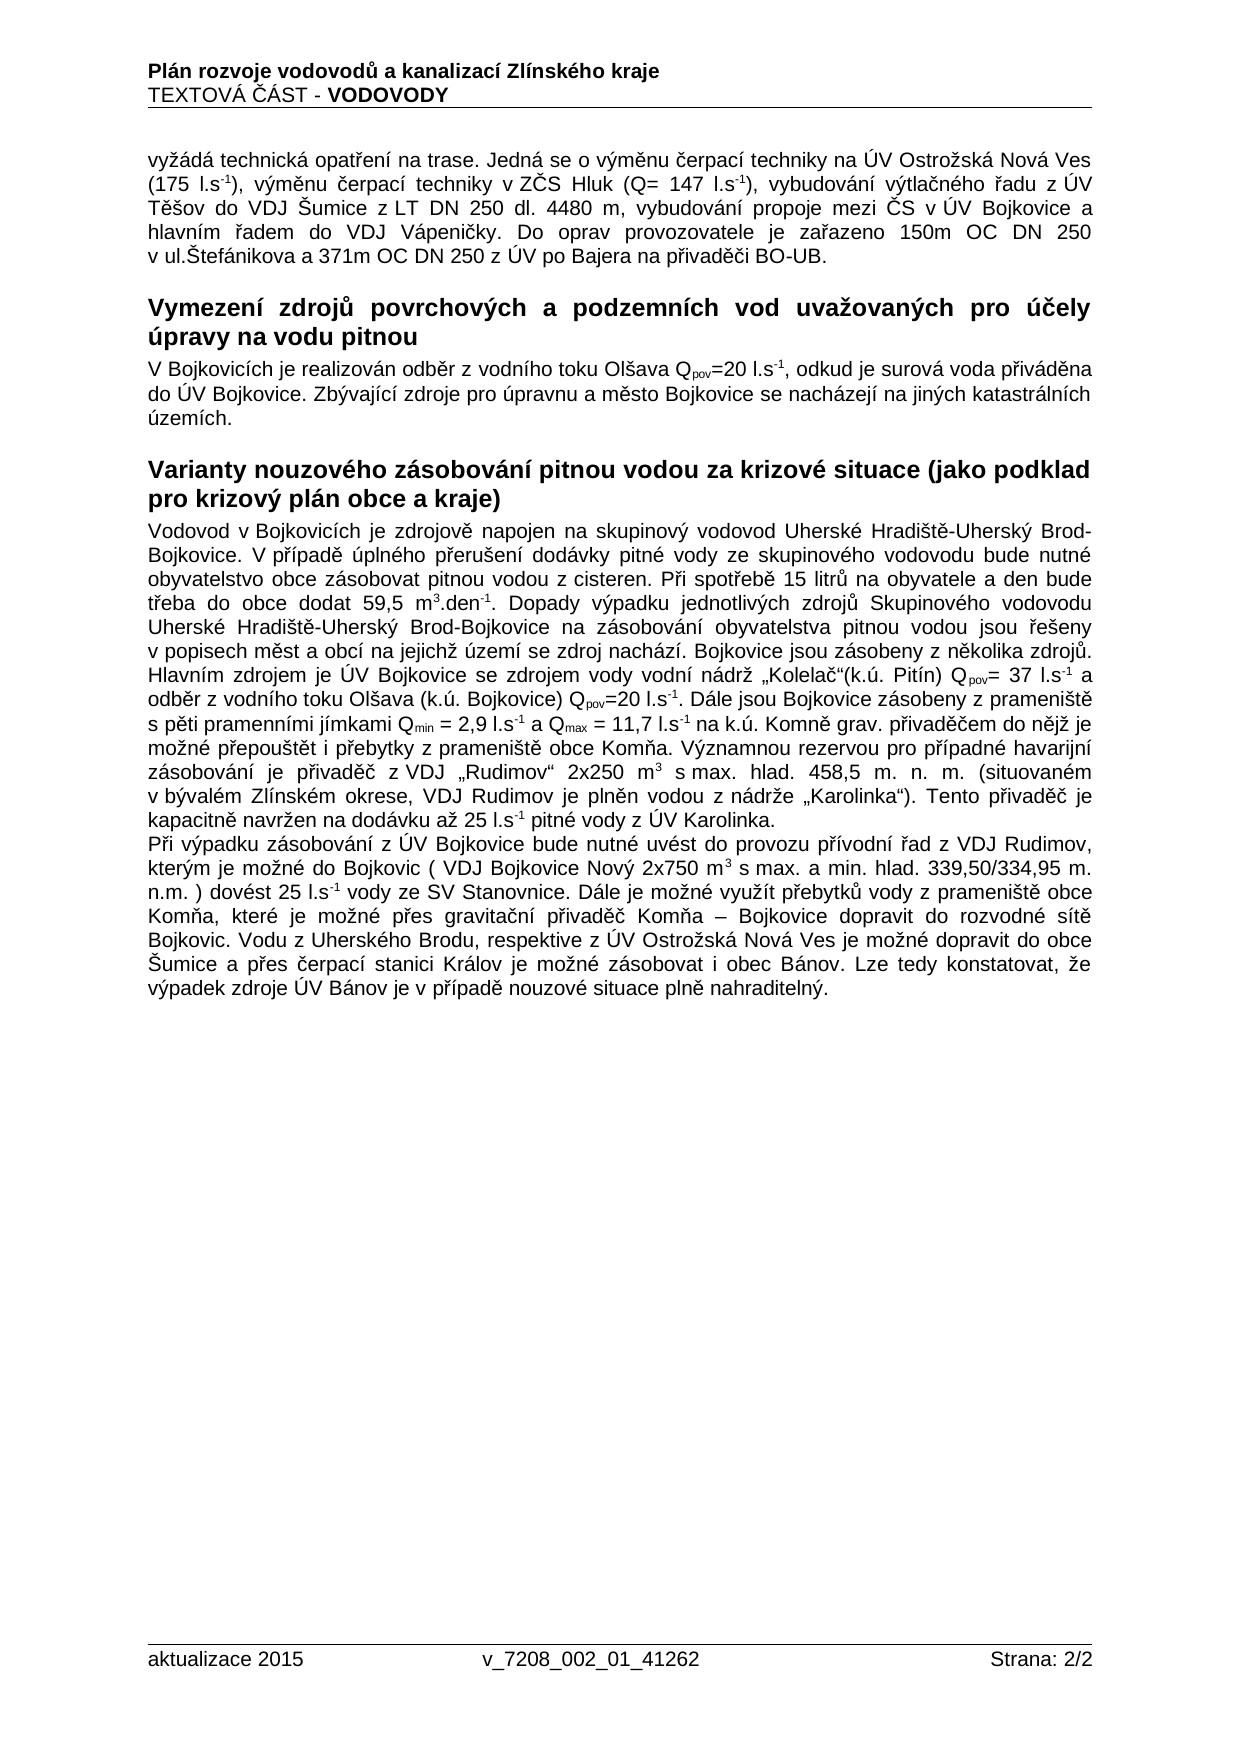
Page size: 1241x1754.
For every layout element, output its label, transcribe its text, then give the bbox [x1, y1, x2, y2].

subtitle Varianty nouzového zásobování pitnou vodou za krizové situace (jako podklad pro krizový plán obce a kraje) [148, 454, 1092, 513]
text Vodovod v Bojkovicích je zdrojově napojen na skupinový vodovod Uherské Hradiště-Uherský Brod-Bojkovice. V případě úplného přerušení dodávky pitné vody ze skupinového vodovodu bude nutné obyvatelstvo obce zásobovat pitnou vodou z cisteren. Při spotřebě 15 litrů na obyvatele a den bude třeba do obce dodat 59,5 m3.den-1. Dopady výpadku jednotlivých zdrojů Skupinového vodovodu Uherské Hradiště-Uherský Brod-Bojkovice na zásobování obyvatelstva pitnou vodou jsou řešeny v popisech měst a obcí na jejichž území se zdroj nachází. Bojkovice jsou zásobeny z několika zdrojů. Hlavním zdrojem je ÚV Bojkovice se zdrojem vody vodní nádrž „Kolelač“(k.ú. Pitín) Qpov= 37 l.s-1 a odběr z vodního toku Olšava (k.ú. Bojkovice) Qpov=20 l.s-1. Dále jsou Bojkovice zásobeny z prameniště s pěti pramenními jímkami Qmin = 2,9 l.s-1 a Qmax = 11,7 l.s-1 na k.ú. Komně grav. přivaděčem do nějž je možné přepouštět i přebytky z prameniště obce Komňa. Významnou rezervou pro případné havarijní zásobování je přivaděč z VDJ „Rudimov“ 2x250 m3 s max. hlad. 458,5 m. n. m. (situovaném v bývalém Zlínském okrese, VDJ Rudimov je plněn vodou z nádrže „Karolinka“). Tento přivaděč je kapacitně navržen na dodávku až 25 l.s-1 pitné vody z ÚV Karolinka. [148, 519, 1092, 832]
text V Bojkovicích je realizován odběr z vodního toku Olšava Qpov=20 l.s-1, odkud je surová voda přiváděna do ÚV Bojkovice. Zbývající zdroje pro úpravnu a město Bojkovice se nacházejí na jiných katastrálních územích. [148, 357, 1092, 429]
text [148, 148, 1092, 268]
text Při výpadku zásobování z ÚV Bojkovice bude nutné uvést do provozu přívodní řad z VDJ Rudimov, kterým je možné do Bojkovic ( VDJ Bojkovice Nový 2x750 m3 s max. a min. hlad. 339,50/334,95 m. n.m. ) dovést 25 l.s-1 vody ze SV Stanovnice. Dále je možné využít přebytků vody z prameniště obce Komňa, které je možné přes gravitační přivaděč Komňa – Bojkovice dopravit do rozvodné sítě Bojkovic. Vodu z Uherského Brodu, respektive z ÚV Ostrožská Nová Ves je možné dopravit do obce Šumice a přes čerpací stanici Králov je možné zásobovat i obec Bánov. Lze tedy konstatovat, že výpadek zdroje ÚV Bánov je v případě nouzové situace plně nahraditelný. [148, 832, 1092, 1000]
subtitle Vymezení zdrojů povrchových a podzemních vod uvažovaných pro účely úpravy na vodu pitnou [148, 293, 1092, 351]
